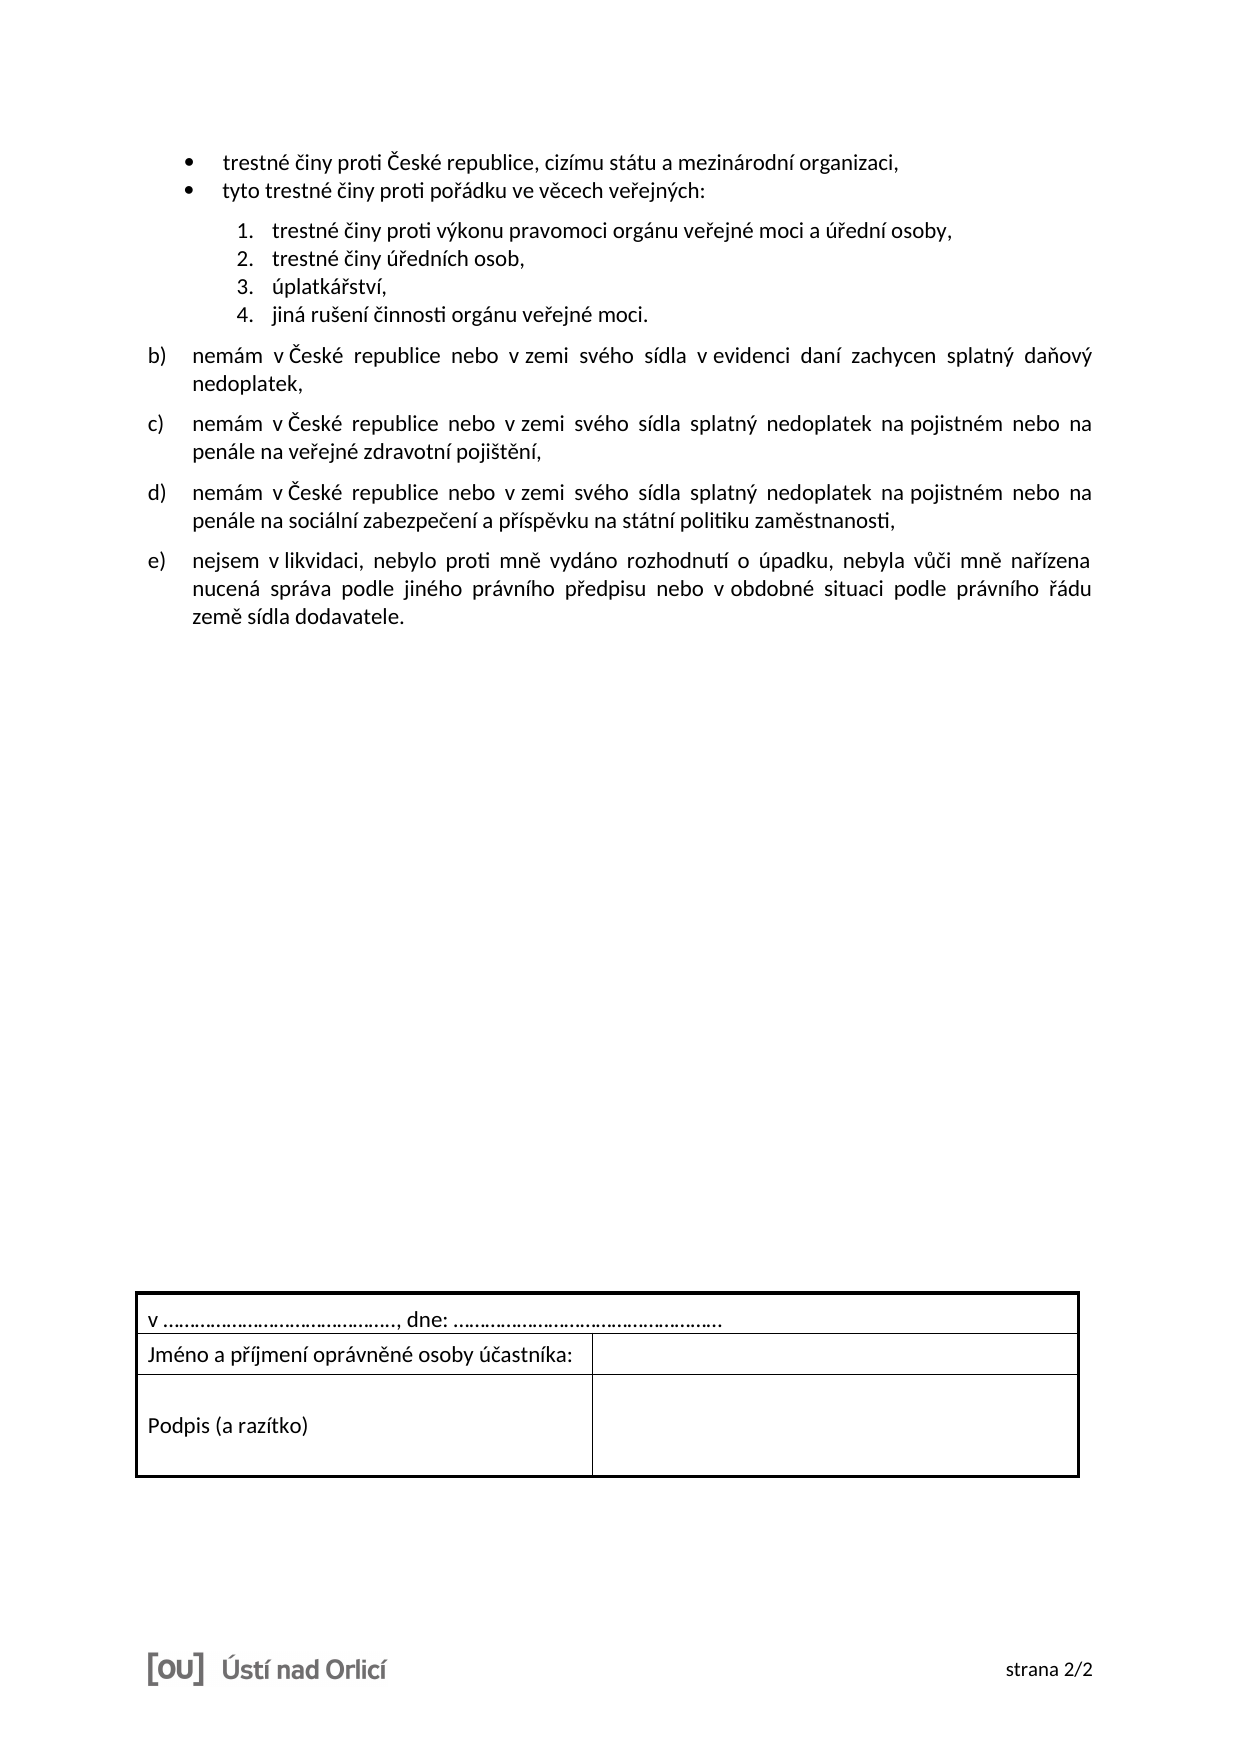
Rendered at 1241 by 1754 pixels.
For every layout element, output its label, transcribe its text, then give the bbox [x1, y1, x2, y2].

table_cell Jméno a příjmení oprávněné osoby účastníka: [138, 1334, 592, 1374]
table_cell [593, 1334, 1077, 1374]
picture [147, 1651, 389, 1687]
list nemám v České republice nebo v zemi svého sídla v evidenci daní zachycen splatný daňový nedoplatek, [148, 341, 1092, 397]
list jiná rušení činnosti orgánu veřejné moci. [236, 300, 1092, 328]
list tyto trestné činy proti pořádku ve věcech veřejných: [185, 176, 1092, 204]
table_cell [593, 1375, 1077, 1474]
list trestné činy proti výkonu pravomoci orgánu veřejné moci a úřední osoby, [236, 216, 1092, 244]
list trestné činy úředních osob, [236, 244, 1092, 272]
table_cell Podpis (a razítko) [138, 1375, 592, 1474]
list trestné činy proti České republice, cizímu státu a mezinárodní organizaci, [185, 148, 1092, 176]
table_header v …………………………………….., dne: …………………………………………… [138, 1295, 1077, 1333]
list úplatkářství, [236, 272, 1092, 300]
list nejsem v likvidaci, nebylo proti mně vydáno rozhodnutí o úpadku, nebyla vůči mně nařízena nucená správa podle jiného právního předpisu nebo v obdobné situaci podle právního řádu země sídla dodavatele. [148, 546, 1092, 631]
list nemám v České republice nebo v zemi svého sídla splatný nedoplatek na pojistném nebo na penále na veřejné zdravotní pojištění, [148, 409, 1092, 465]
list nemám v České republice nebo v zemi svého sídla splatný nedoplatek na pojistném nebo na penále na sociální zabezpečení a příspěvku na státní politiku zaměstnanosti, [148, 478, 1092, 534]
